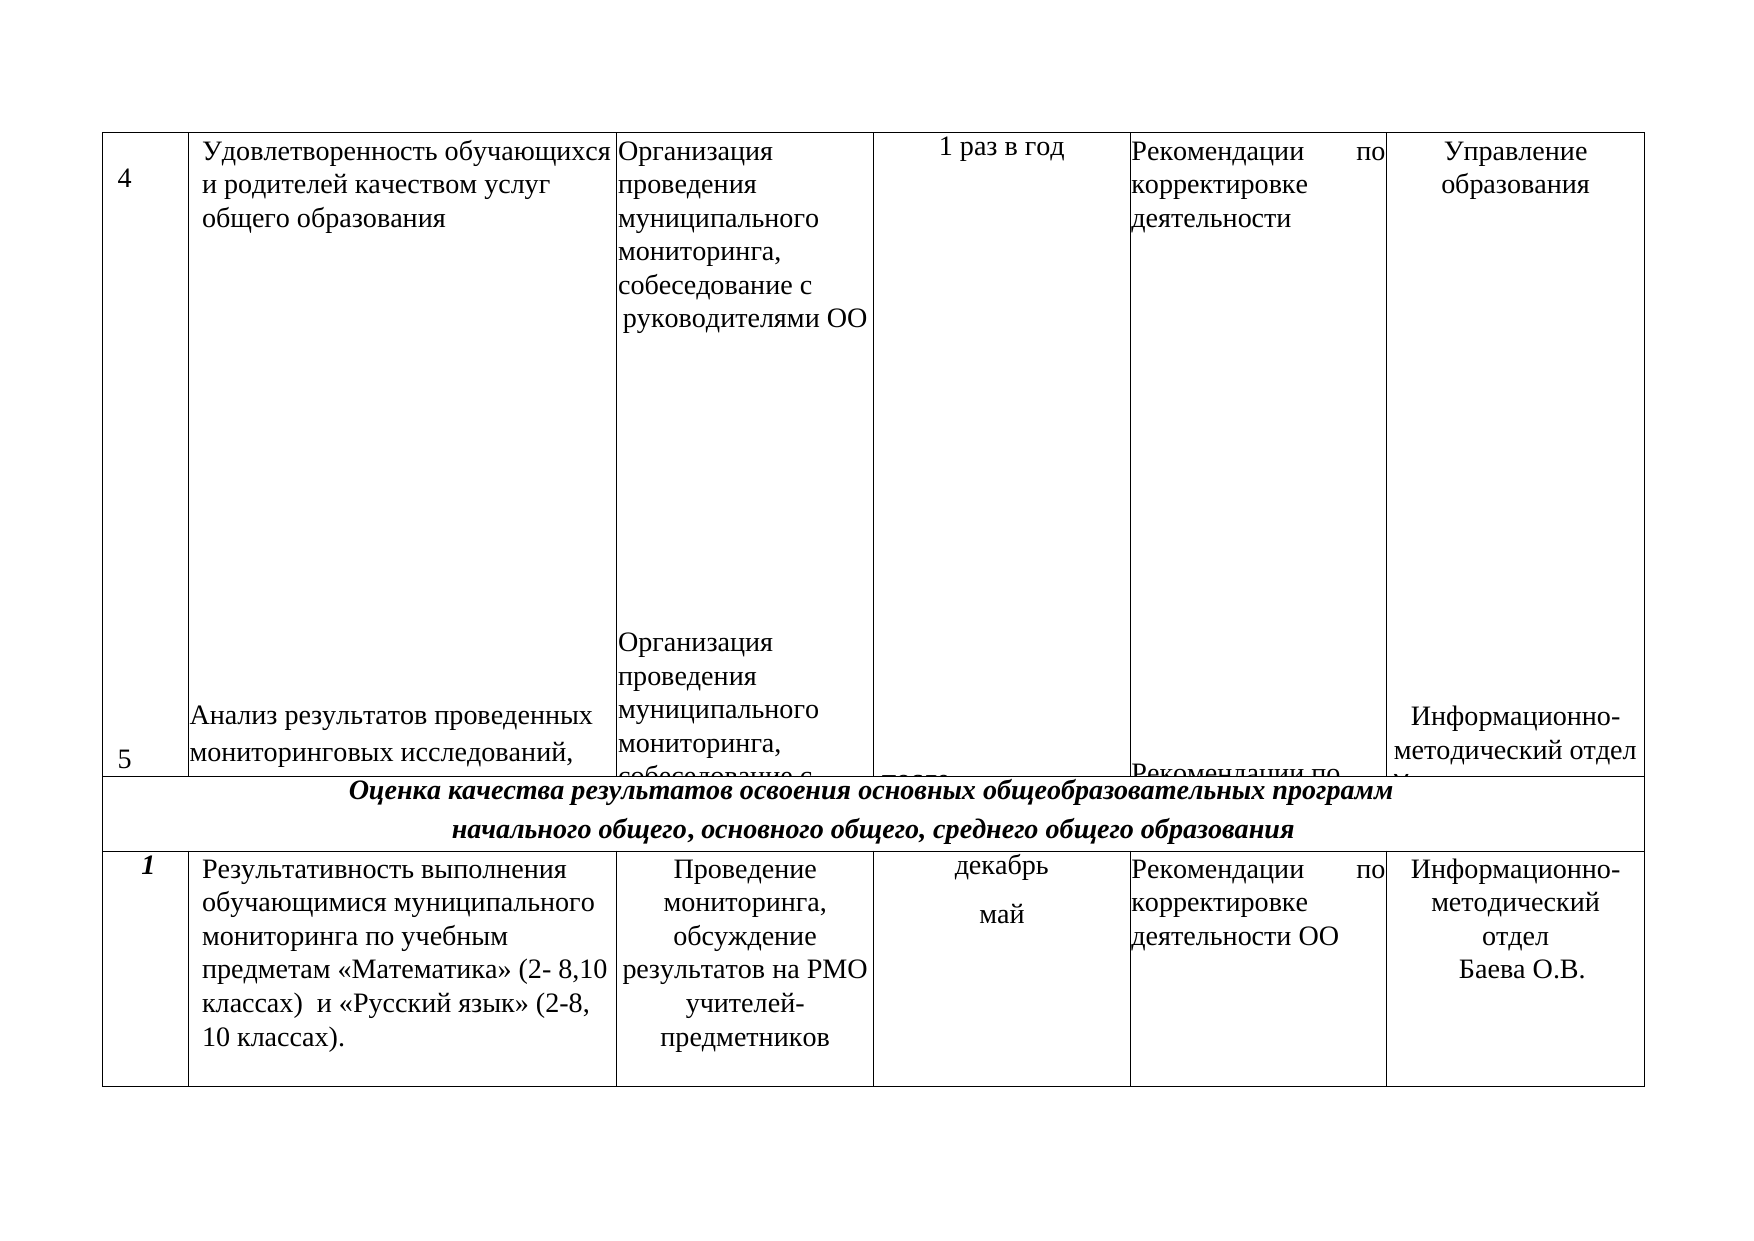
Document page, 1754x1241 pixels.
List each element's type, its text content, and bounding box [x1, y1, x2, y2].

table_cell Результативность выполнения обучающимися муниципального мониторинга по учебным предметам «Математика» (2- 8,10 классах) и «Русский язык» (2-8, 10 классах). [189, 852, 616, 1086]
table_cell Управление образования Информационнометодический отдел Управление образования [1387, 133, 1644, 776]
table_cell 4 5 [103, 133, 188, 776]
table_cell Оценка качества результатов освоения основных общеобразовательных программ начального общего, основного общего, среднего общего образования [103, 777, 1644, 851]
table_cell Удовлетворенность обучающихся и родителей качеством услуг общего образования Анализ результатов проведенных мониторинговых исследований, процедур оценки качества образования [189, 133, 616, 776]
table_cell Рекомендации по корректировке деятельности Рекомендации по корректировке деятельности [1131, 133, 1386, 776]
table_cell Проведение мониторинга, обсуждение результатов на РМО учителей- предметников [617, 852, 873, 1086]
table_cell Организация проведения муниципального мониторинга, собеседование с руководителями ОО Организация проведения муниципального мониторинга, собеседование с руководителями [617, 133, 873, 776]
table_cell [1131, 852, 1386, 1086]
table_cell 1 [103, 852, 188, 1086]
table_cell 1 раз в год после проведения НОКО, ВПР,ГИА [874, 133, 1130, 776]
table_cell декабрь май [874, 852, 1130, 1086]
table_cell Информационно- методический отдел Баева О.В. [1387, 852, 1644, 1086]
